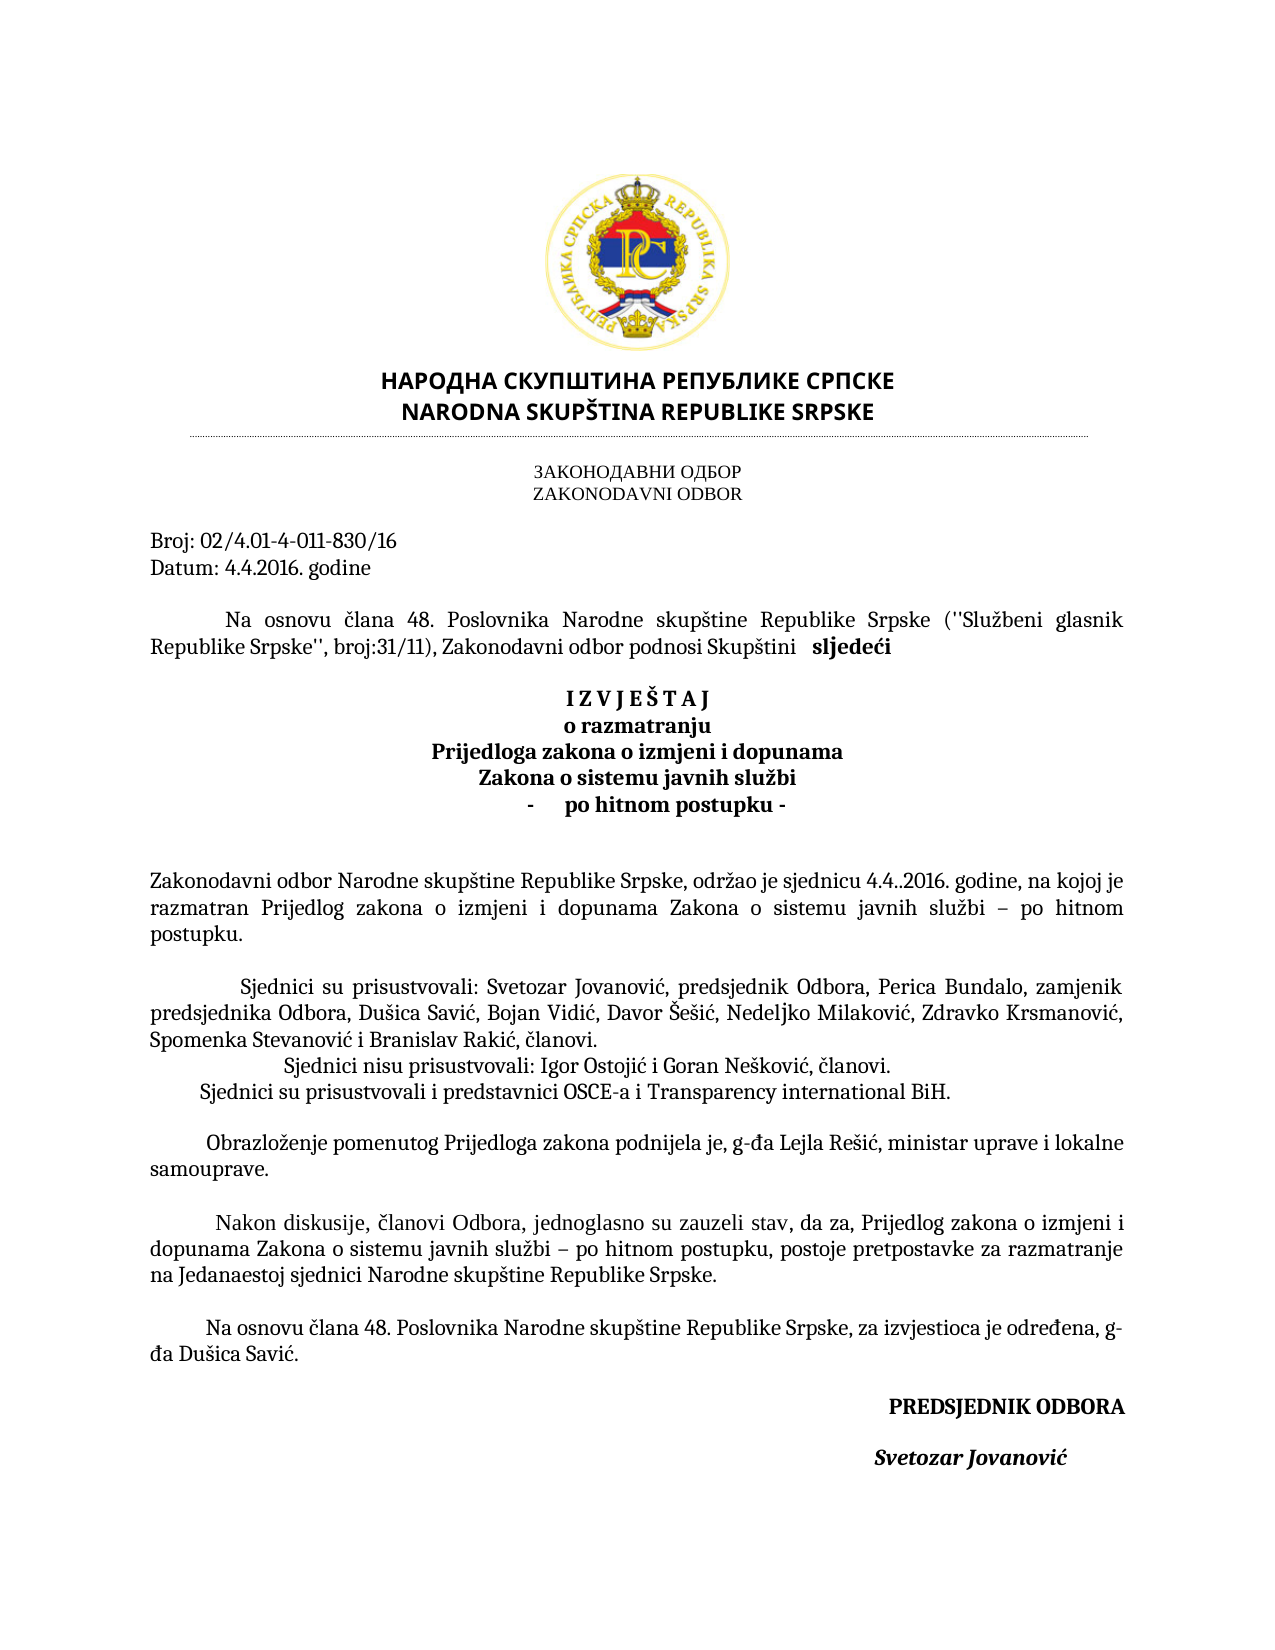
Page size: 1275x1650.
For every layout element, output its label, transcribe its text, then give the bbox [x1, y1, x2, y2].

text Datum: 4.4.2016. godine [150, 554, 1125, 581]
text Zakona o sistemu javnih službi [150, 765, 1125, 792]
text Obrazloženje pomenutog Prijedloga zakona podnijela je, g-đa Lejla Rešić, ministar uprave i lokalne samouprave. [150, 1129, 1125, 1182]
text I Z V J E Š T A J [150, 686, 1125, 712]
text Na osnovu člana 48. Poslovnika Narodne skupštine Republike Srpske, za izvjestioca je određena, g-đa Dušica Savić. [150, 1315, 1125, 1367]
text Nakon diskusije, članovi Odbora, jednoglasno su zauzeli stav, da za, Prijedlog zakona o izmjeni i dopunama Zakona o sistemu javnih službi – po hitnom postupku, postoje pretpostavke za razmatranje na Jedanaestoj sjednici Narodne skupštine Republike Srpske. [150, 1209, 1125, 1288]
text o razmatranju [150, 712, 1125, 739]
text Prijedloga zakona o izmjeni i dopunama [150, 739, 1125, 765]
list po hitnom postupku - [187, 792, 1125, 818]
text Broj: 02/4.01-4-011-830/16 [150, 528, 1125, 554]
text Sjednici su prisustvovali i predstavnici OSCE-a i Transparency international BiH. [150, 1079, 1125, 1106]
text PREDSJEDNIK ODBORA [150, 1394, 1125, 1420]
text Svetozar Jovanović [150, 1444, 1125, 1471]
text ZAKONODAVNI ODBOR [150, 482, 1125, 504]
text Sjednici nisu prisustvovali: Igor Ostojić i Goran Nešković, članovi. [150, 1053, 1125, 1079]
text НАРОДНА СКУПШТИНА РЕПУБЛИКЕ СРПСКЕ [150, 365, 1125, 396]
text NARODNA SKUPŠTINA REPUBLIKE SRPSKE [150, 396, 1125, 427]
text Zakonodavni odbor Narodne skupštine Republike Srpske, održao je sjednicu 4.4..2016. godine, na kojoj je razmatran Prijedlog zakona o izmjeni i dopunama Zakona o sistemu javnih službi – po hitnom postupku. [150, 818, 1125, 947]
text ЗАКОНОДАВНИ ОДБОР [150, 461, 1125, 482]
text Na osnovu člana 48. Poslovnika Narodne skupštine Republike Srpske (''Službeni glasnik Republike Srpske'', broj:31/11), Zakonodavni odbor podnosi Skupštini slјedeći [150, 607, 1125, 660]
text Sjednici su prisustvovali: Svetozar Jovanović, predsjednik Odbora, Perica Bundalo, zamjenik predsjednika Odbora, Dušica Savić, Bojan Vidić, Davor Šešić, Nedelјko Milaković, Zdravko Krsmanović, Spomenka Stevanović i Branislav Rakić, članovi. [150, 974, 1125, 1053]
